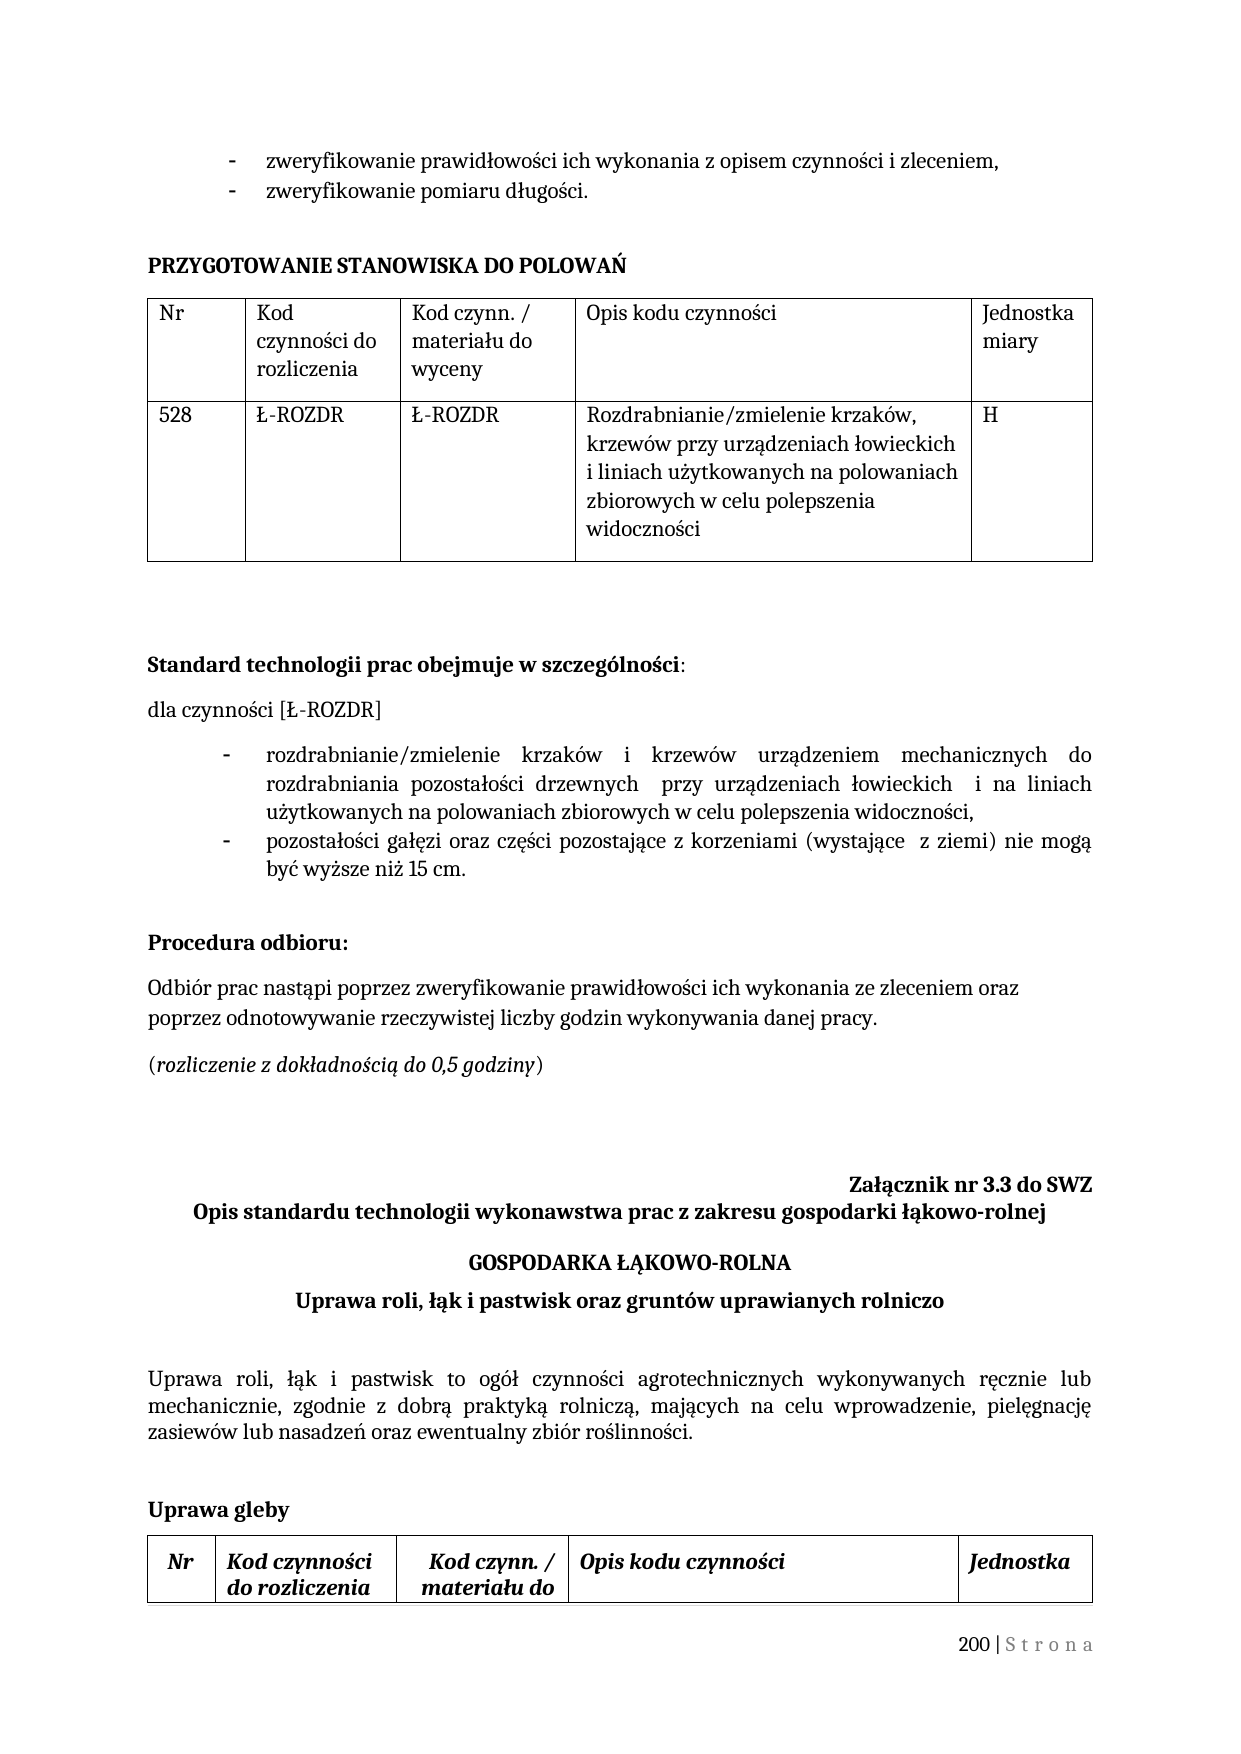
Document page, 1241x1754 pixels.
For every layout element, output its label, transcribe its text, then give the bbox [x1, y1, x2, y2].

text Procedura odbioru: [148, 929, 1093, 956]
list zweryfikowanie pomiaru długości. [228, 178, 1093, 204]
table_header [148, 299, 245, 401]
text Uprawa roli, łąk i pastwisk to ogół czynności agrotechnicznych wykonywanych ręcznie lub mechanicznie, zgodnie z dobrą praktyką rolniczą, mających na celu wprowadzenie, pielęgnację zasiewów lub nasadzeń oraz ewentualny zbiór roślinności. [148, 1366, 1093, 1445]
text dla czynności [Ł-ROZDR] [148, 697, 1093, 723]
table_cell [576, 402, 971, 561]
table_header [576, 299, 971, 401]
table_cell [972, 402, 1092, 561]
list zweryfikowanie prawidłowości ich wykonania z opisem czynności i zleceniem, [228, 148, 1093, 174]
text Uprawa roli, łąk i pastwisk oraz gruntów uprawianych rolniczo [148, 1288, 1093, 1315]
text Odbiór prac nastąpi poprzez zweryfikowanie prawidłowości ich wykonania ze zleceniem oraz poprzez odnotowywanie rzeczywistej liczby godzin wykonywania danej pracy. [148, 974, 1093, 1031]
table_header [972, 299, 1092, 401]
text Standard technologii prac obejmuje w szczególności: [148, 652, 1093, 678]
text Uprawa gleby [148, 1496, 1093, 1523]
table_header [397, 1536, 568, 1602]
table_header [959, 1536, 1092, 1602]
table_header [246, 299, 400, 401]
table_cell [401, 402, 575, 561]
text GOSPODARKA ŁĄKOWO-ROLNA [148, 1249, 1093, 1276]
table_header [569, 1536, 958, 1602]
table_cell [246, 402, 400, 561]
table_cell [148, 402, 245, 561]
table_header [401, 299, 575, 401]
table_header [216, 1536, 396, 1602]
text PRZYGOTOWANIE STANOWISKA DO POLOWAŃ [148, 253, 1093, 279]
text (rozliczenie z dokładnością do 0,5 godziny) [148, 1052, 1093, 1078]
list pozostałości gałęzi oraz części pozostające z korzeniami (wystające z ziemi) nie mogą być wyższe niż 15 cm. [223, 827, 1093, 882]
text Załącznik nr 3.3 do SWZ [148, 1172, 1093, 1198]
text Opis standardu technologii wykonawstwa prac z zakresu gospodarki łąkowo-rolnej [148, 1198, 1093, 1225]
list rozdrabnianie/zmielenie krzaków i krzewów urządzeniem mechanicznych do rozdrabniania pozostałości drzewnych przy urządzeniach łowieckich i na liniach użytkowanych na polowaniach zbiorowych w celu polepszenia widoczności, [223, 742, 1093, 825]
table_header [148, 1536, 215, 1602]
